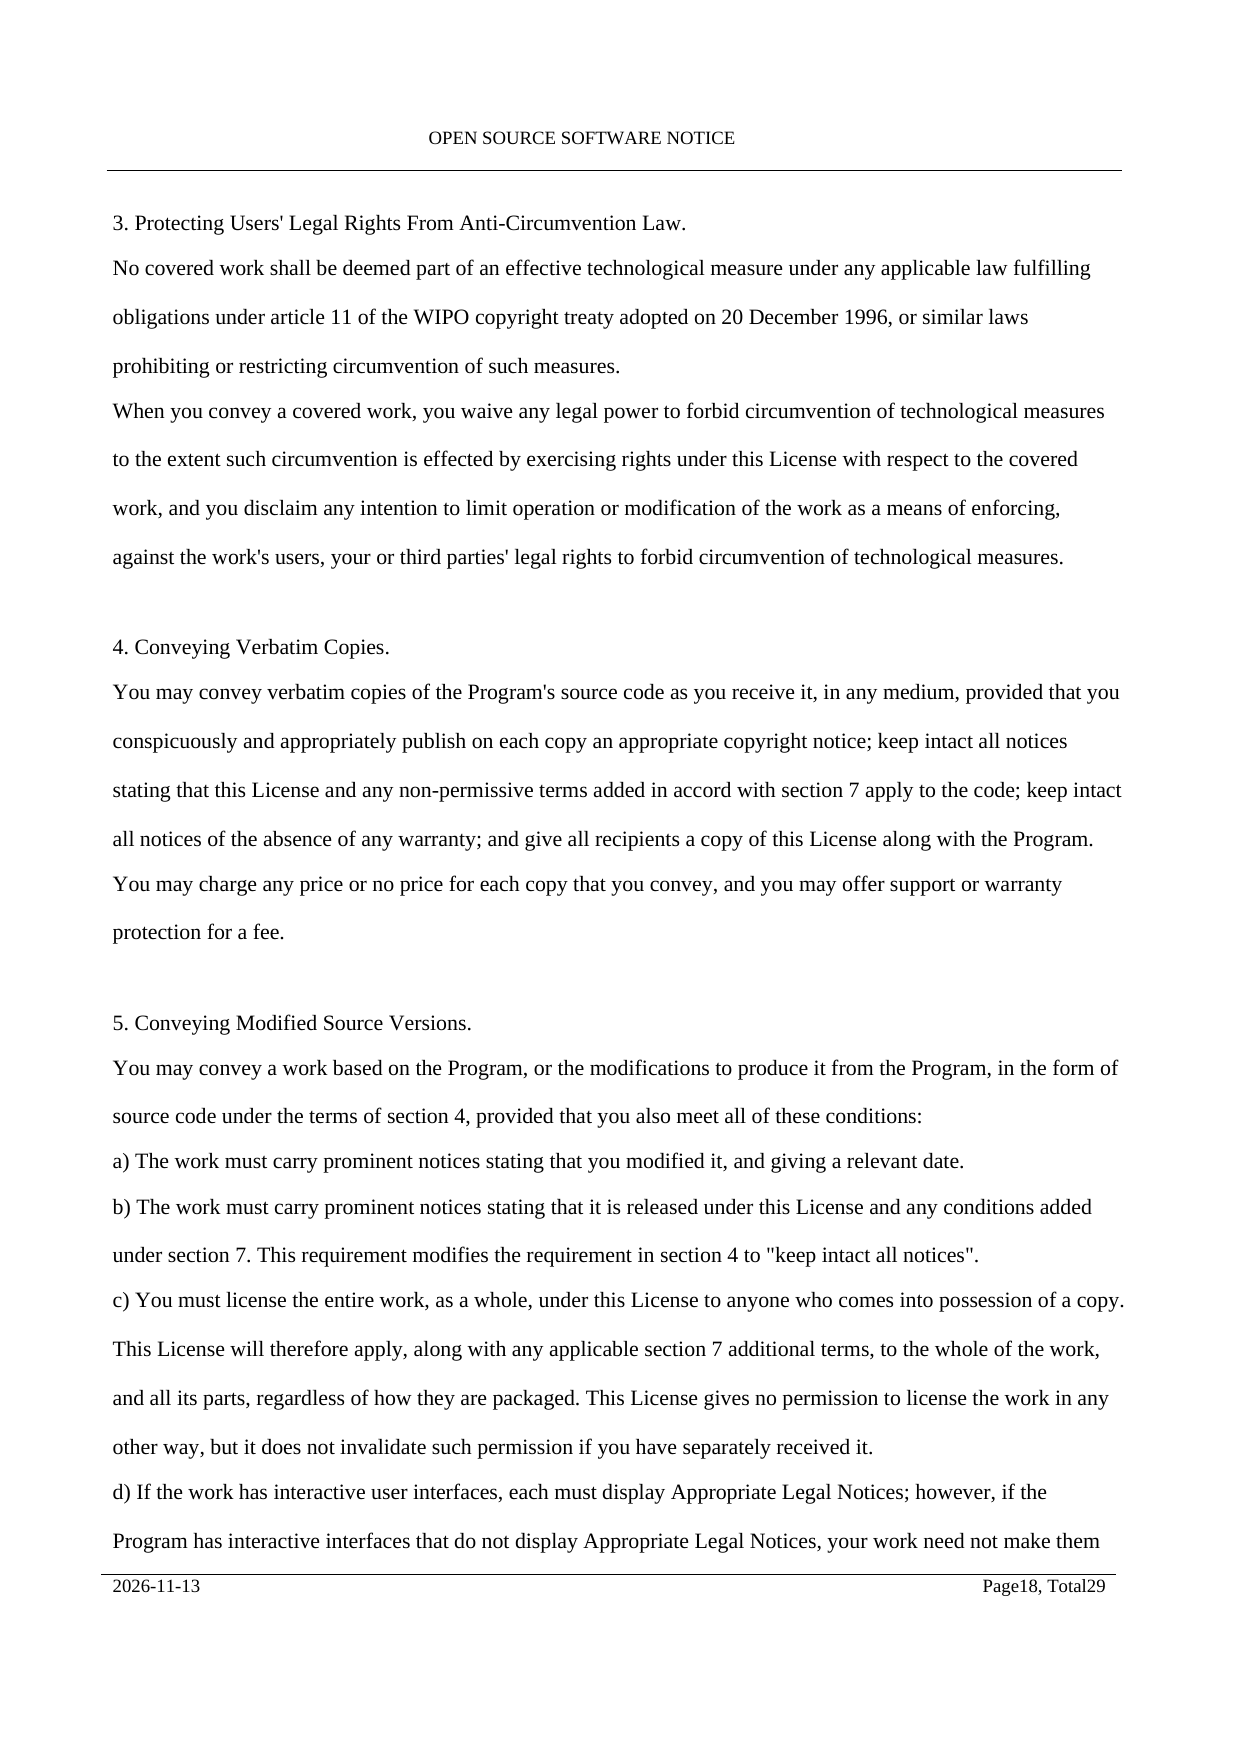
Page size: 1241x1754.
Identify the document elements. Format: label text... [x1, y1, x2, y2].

text 4. Conveying Verbatim Copies. [112, 631, 1128, 663]
text a) The work must carry prominent notices stating that you modified it, and giving a relevant date. [112, 1145, 1128, 1177]
text c) You must license the entire work, as a whole, under this License to anyone who comes into possession of a copy. This License will therefore apply, along with any applicable section 7 additional terms, to the whole of the work, and all its parts, regardless of how they are packaged. This License gives no permission to license the work in any other way, but it does not invalidate such permission if you have separately received it. [112, 1284, 1128, 1463]
text 5. Conveying Modified Source Versions. [112, 1006, 1128, 1038]
text No covered work shall be deemed part of an effective technological measure under any applicable law fulfilling obligations under article 11 of the WIPO copyright treaty adopted on 20 December 1996, or similar laws prohibiting or restricting circumvention of such measures. [112, 251, 1128, 381]
text You may convey a work based on the Program, or the modifications to produce it from the Program, in the form of source code under the terms of section 4, provided that you also meet all of these conditions: [112, 1051, 1128, 1132]
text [112, 1475, 1128, 1556]
text When you convey a covered work, you waive any legal power to forbid circumvention of technological measures to the extent such circumvention is effected by exercising rights under this License with respect to the covered work, and you disclaim any intention to limit operation or modification of the work as a means of enforcing, against the work's users, your or third parties' legal rights to forbid circumvention of technological measures. [112, 394, 1128, 573]
text b) The work must carry prominent notices stating that it is released under this License and any conditions added under section 7. This requirement modifies the requirement in section 4 to "keep intact all notices". [112, 1190, 1128, 1271]
text 3. Protecting Users' Legal Rights From Anti-Circumvention Law. [112, 206, 1128, 239]
text You may charge any price or no price for each copy that you convey, and you may offer support or warranty protection for a fee. [112, 867, 1128, 948]
text You may convey verbatim copies of the Program's source code as you receive it, in any medium, provided that you conspicuously and appropriately publish on each copy an appropriate copyright notice; keep intact all notices stating that this License and any non-permissive terms added in accord with section 7 apply to the code; keep intact all notices of the absence of any warranty; and give all recipients a copy of this License along with the Program. [112, 676, 1128, 854]
